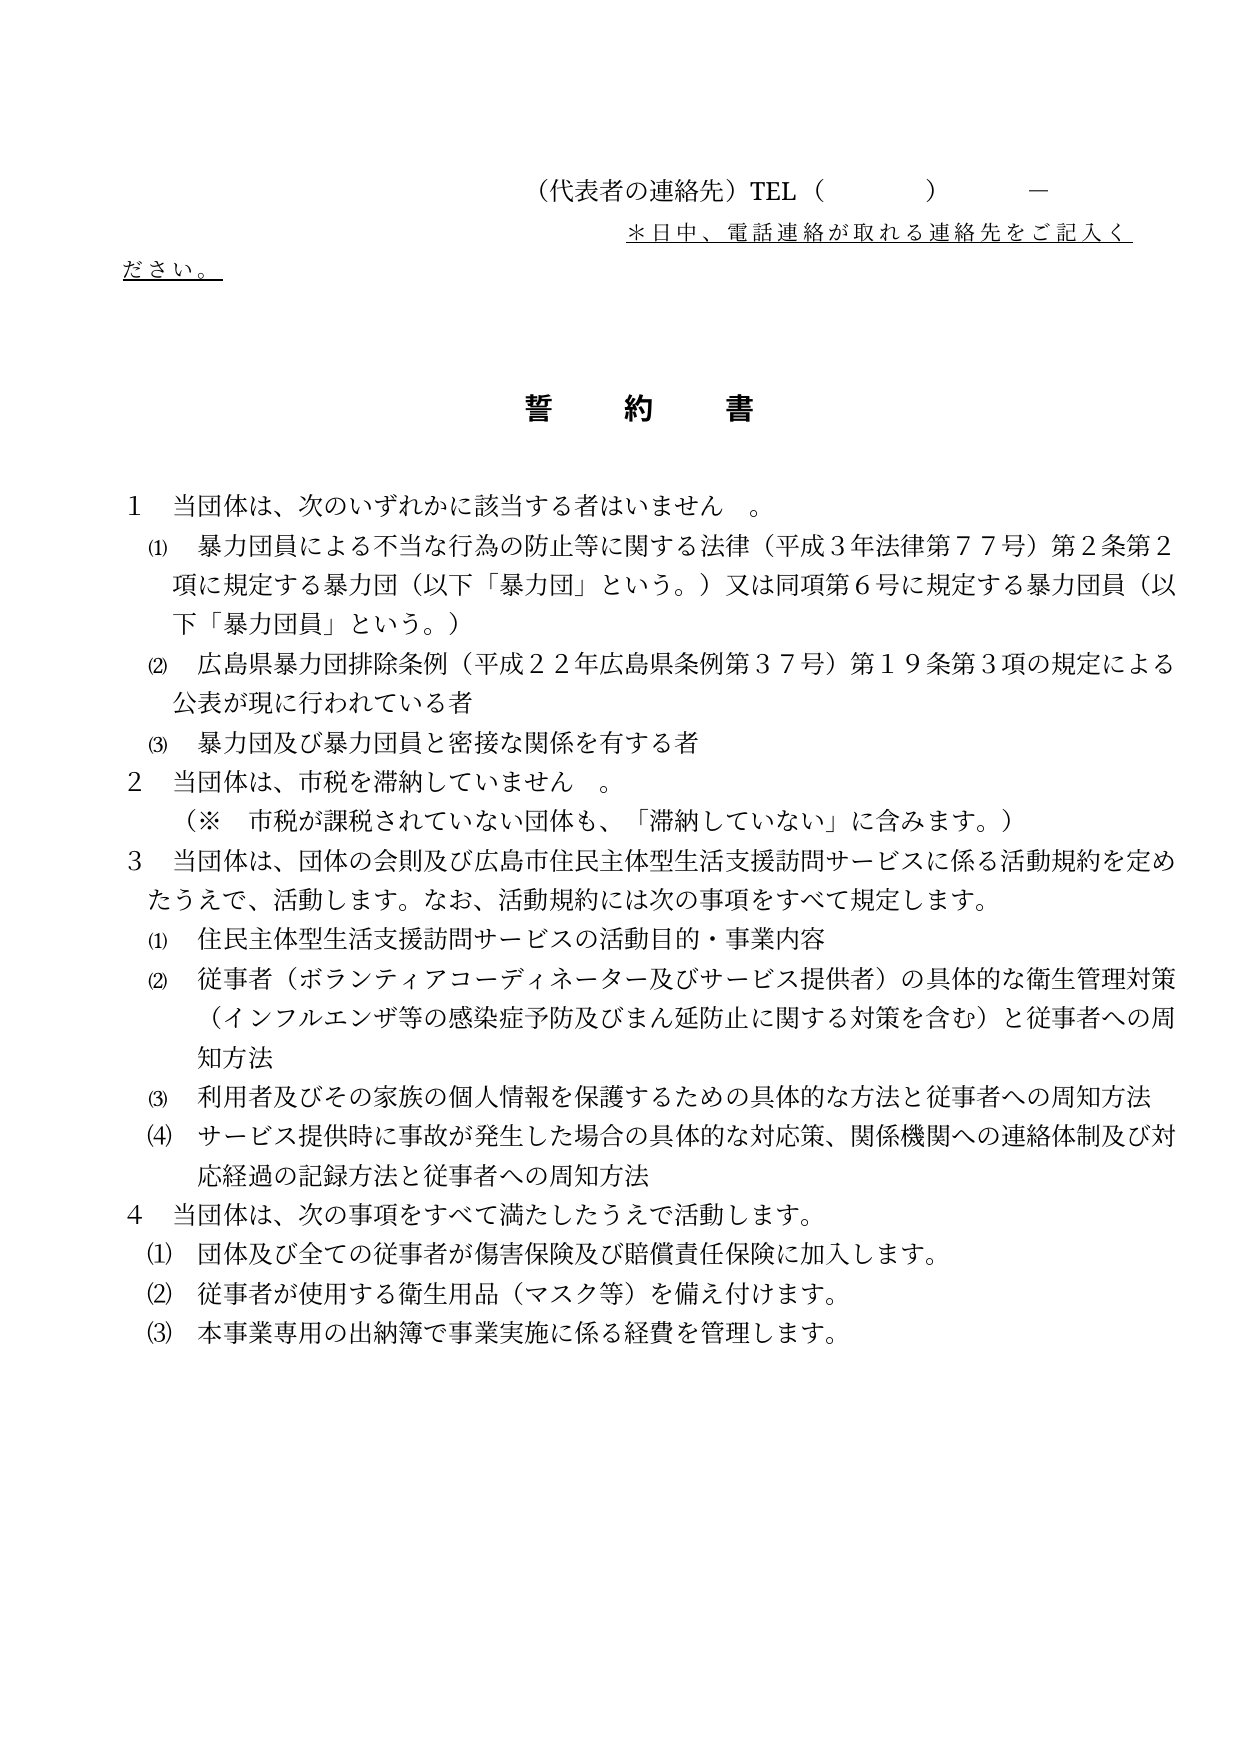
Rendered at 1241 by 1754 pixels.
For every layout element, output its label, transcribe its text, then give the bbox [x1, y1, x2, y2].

text （代表者の連絡先）TEL（ ） － [122, 170, 1073, 210]
text ３ 当団体は、団体の会則及び広島市住民主体型生活支援訪問サービスに係る活動規約を定めたうえで、活動します。なお、活動規約には次の事項をすべて規定します。 [122, 840, 1177, 918]
text ⑵ 広島県暴力団排除条例（平成２２年広島県条例第３７号）第１９条第３項の規定による公表が現に行われている者 [144, 643, 1177, 722]
text ⑴ 暴力団員による不当な行為の防止等に関する法律（平成３年法律第７７号）第２条第２項に規定する暴力団（以下「暴力団」という。）又は同項第６号に規定する暴力団員（以下「暴力団員」という。） [144, 525, 1177, 643]
text ⑷ サービス提供時に事故が発生した場合の具体的な対応策、関係機関への連絡体制及び対応経過の記録方法と従事者への周知方法 [122, 1115, 1177, 1194]
text ⑴ 団体及び全ての従事者が傷害保険及び賠償責任保険に加入します。 [122, 1233, 1177, 1273]
text ⑵ 従事者が使用する衛生用品（マスク等）を備え付けます。 [122, 1273, 1177, 1312]
text １ 当団体は、次のいずれかに該当する者はいません。 [122, 485, 1177, 525]
text ⑶ 本事業専用の出納簿で事業実施に係る経費を管理します。 [122, 1312, 1177, 1352]
text ⑶ 暴力団及び暴力団員と密接な関係を有する者 [122, 722, 1177, 761]
text ⑶ 利用者及びその家族の個人情報を保護するための具体的な方法と従事者への周知方法 [122, 1076, 1177, 1115]
text （※ 市税が課税されていない団体も、「滞納していない」に含みます。） [122, 800, 1177, 840]
text 誓 約 書 [122, 367, 1177, 446]
text ＊日中、電話連絡が取れる連絡先をご記入ください。 [122, 210, 1133, 288]
text ⑵ 従事者（ボランティアコーディネーター及びサービス提供者）の具体的な衛生管理対策（インフルエンザ等の感染症予防及びまん延防止に関する対策を含む）と従事者への周知方法 [144, 958, 1177, 1076]
text ４ 当団体は、次の事項をすべて満たしたうえで活動します。 [122, 1194, 1177, 1233]
text ２ 当団体は、市税を滞納していません。 [122, 761, 1177, 800]
text ⑴ 住民主体型生活支援訪問サービスの活動目的・事業内容 [144, 918, 1177, 958]
